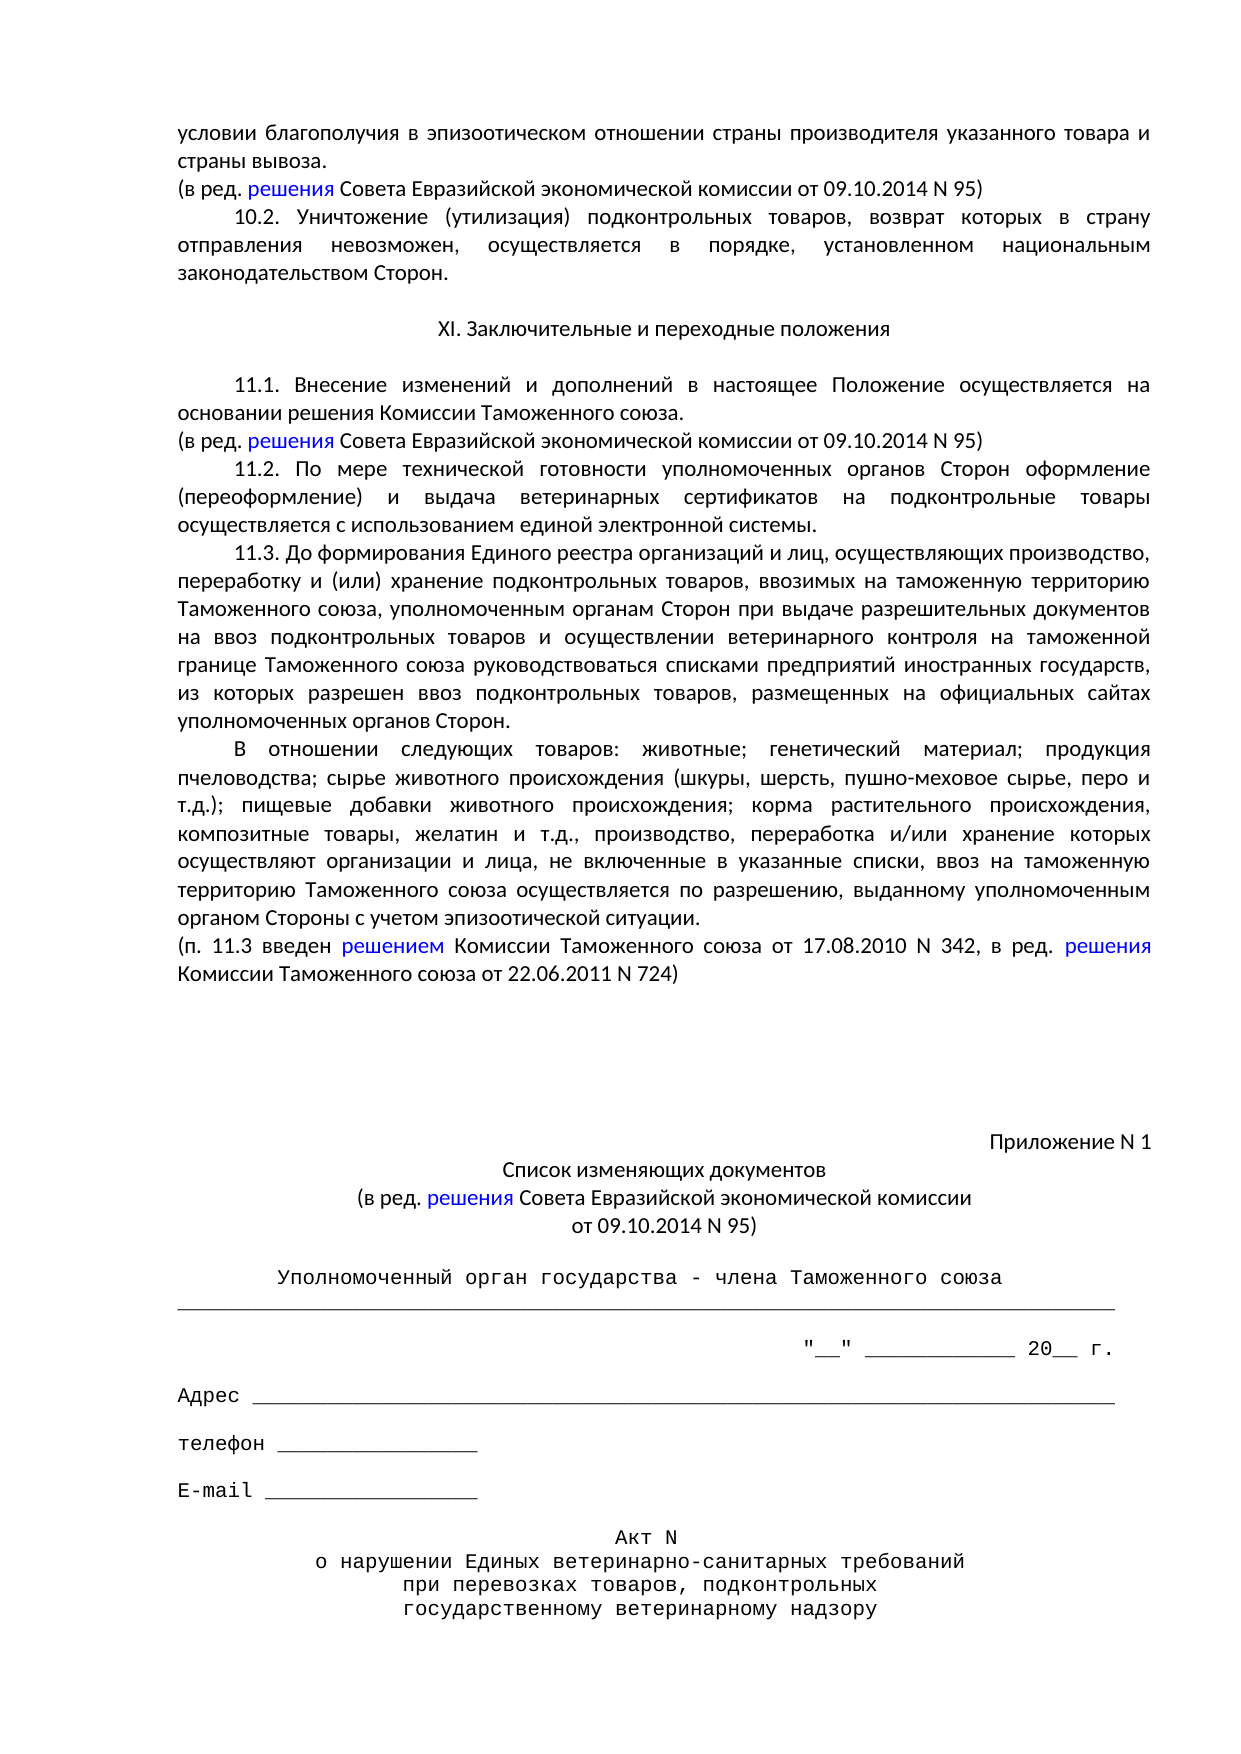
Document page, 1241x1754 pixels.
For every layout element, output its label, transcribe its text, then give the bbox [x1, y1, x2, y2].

text E-mail _________________ [177, 1480, 1152, 1503]
text (в ред. решения Совета Евразийской экономической комиссии от 09.10.2014 N 95) [177, 426, 1152, 454]
text В отношении следующих товаров: животные; генетический материал; продукция пчеловодства; сырье животного происхождения (шкуры, шерсть, пушно-меховое сырье, перо и т.д.); пищевые добавки животного происхождения; корма растительного происхождения, композитные товары, желатин и т.д., производство, переработка и/или хранение которых осуществляют организации и лица, не включенные в указанные списки, ввоз на таможенную территорию Таможенного союза осуществляется по разрешению, выданному уполномоченным органом Стороны с учетом эпизоотической ситуации. [177, 734, 1152, 931]
text "__" ____________ 20__ г. [177, 1338, 1152, 1362]
text 11.2. По мере технической готовности уполномоченных органов Сторон оформление (переоформление) и выдача ветеринарных сертификатов на подконтрольные товары осуществляется с использованием единой электронной системы. [177, 454, 1152, 538]
text (в ред. решения Совета Евразийской экономической комиссии от 09.10.2014 N 95) [177, 174, 1152, 202]
text о нарушении Единых ветеринарно-санитарных требований [177, 1551, 1152, 1574]
text XI. Заключительные и переходные положения [177, 314, 1152, 342]
text при перевозках товаров, подконтрольных [177, 1574, 1152, 1598]
text телефон ________________ [177, 1432, 1152, 1456]
text государственному ветеринарному надзору [177, 1598, 1152, 1622]
text (в ред. решения Совета Евразийской экономической комиссии [177, 1183, 1152, 1211]
text от 09.10.2014 N 95) [177, 1211, 1152, 1239]
text 10.2. Уничтожение (утилизация) подконтрольных товаров, возврат которых в страну отправления невозможен, осуществляется в порядке, установленном национальным законодательством Сторон. [177, 202, 1152, 286]
text 11.1. Внесение изменений и дополнений в настоящее Положение осуществляется на основании решения Комиссии Таможенного союза. [177, 370, 1152, 426]
text Адрес _____________________________________________________________________ [177, 1385, 1152, 1409]
text Уполномоченный орган государства - члена Таможенного союза [177, 1267, 1152, 1291]
text (п. 11.3 введен решением Комиссии Таможенного союза от 17.08.2010 N 342, в ред. решения Комиссии Таможенного союза от 22.06.2011 N 724) [177, 931, 1152, 987]
text ___________________________________________________________________________ [177, 1291, 1152, 1314]
text Акт N [177, 1527, 1152, 1551]
text 11.3. До формирования Единого реестра организаций и лиц, осуществляющих производство, переработку и (или) хранение подконтрольных товаров, ввозимых на таможенную территорию Таможенного союза, уполномоченным органам Сторон при выдаче разрешительных документов на ввоз подконтрольных товаров и осуществлении ветеринарного контроля на таможенной границе Таможенного союза руководствоваться списками предприятий иностранных государств, из которых разрешен ввоз подконтрольных товаров, размещенных на официальных сайтах уполномоченных органов Сторон. [177, 538, 1152, 734]
text Список изменяющих документов [177, 1155, 1152, 1183]
text Приложение N 1 [177, 1127, 1152, 1155]
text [177, 118, 1152, 174]
